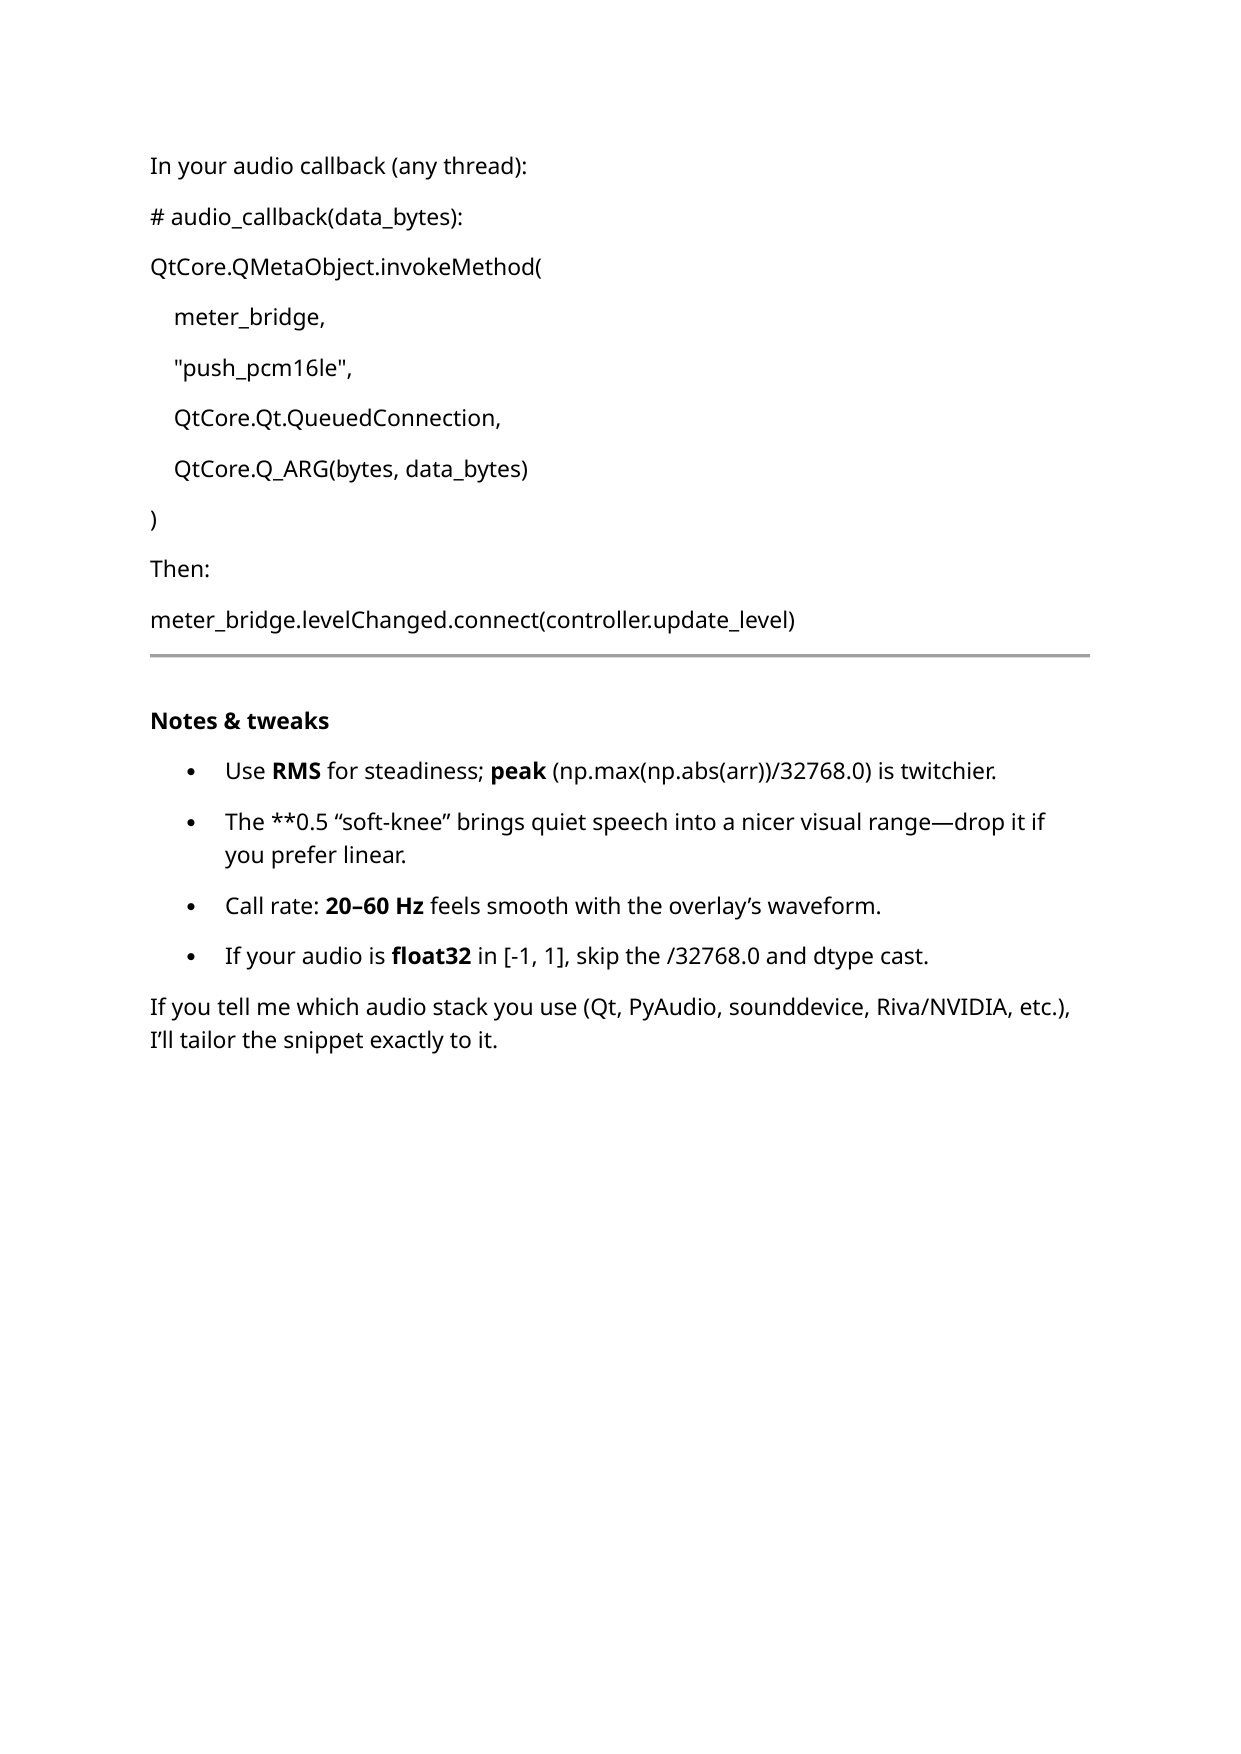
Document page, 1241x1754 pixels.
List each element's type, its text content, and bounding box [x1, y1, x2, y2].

text QtCore.QMetaObject.invokeMethod( [150, 251, 1090, 282]
text In your audio callback (any thread): [150, 150, 1090, 181]
text If you tell me which audio stack you use (Qt, PyAudio, sounddevice, Riva/NVIDIA, etc.), I’ll tailor the snippet exactly to it. [150, 990, 1090, 1055]
text QtCore.Qt.QueuedConnection, [150, 402, 1090, 433]
text Notes & tweaks [150, 704, 1090, 736]
text "push_pcm16le", [150, 352, 1090, 383]
list Call rate: 20–60 Hz feels smooth with the overlay’s waveform. [187, 889, 1090, 921]
text Then: [150, 553, 1090, 584]
text QtCore.Q_ARG(bytes, data_bytes) [150, 452, 1090, 484]
list The **0.5 “soft-knee” brings quiet speech into a nicer visual range—drop it if you prefer linear. [187, 805, 1090, 870]
list If your audio is float32 in [-1, 1], skip the /32768.0 and dtype cast. [187, 940, 1090, 971]
text meter_bridge.levelChanged.connect(controller.update_level) [150, 604, 1090, 635]
list Use RMS for steadiness; peak (np.max(np.abs(arr))/32768.0) is twitchier. [187, 755, 1090, 786]
text # audio_callback(data_bytes): [150, 200, 1090, 232]
text ) [150, 503, 1090, 534]
text meter_bridge, [150, 301, 1090, 332]
